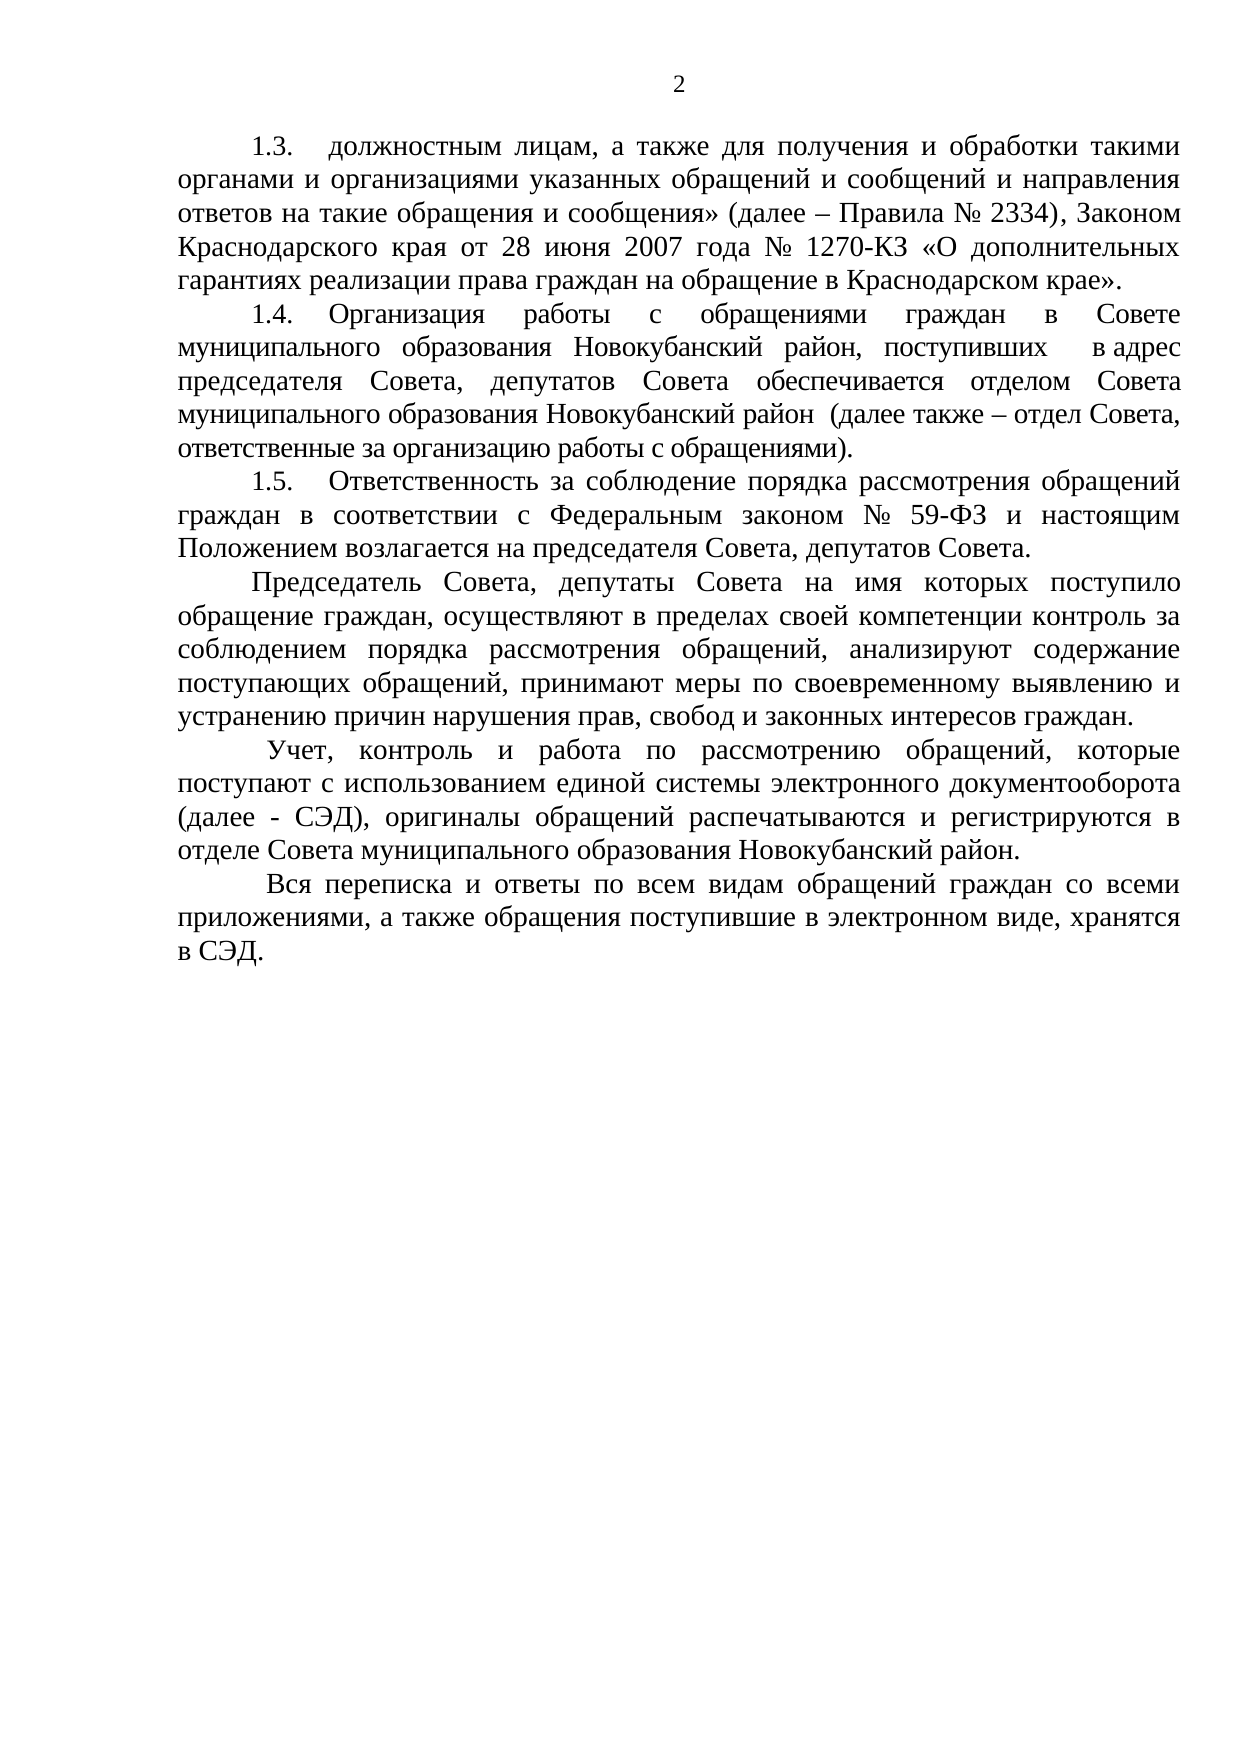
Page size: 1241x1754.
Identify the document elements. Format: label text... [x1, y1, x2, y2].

list должностным лицам, а также для получения и обработки такими органами и организациями указанных обращений и сообщений и направления ответов на такие обращения и сообщения» (далее – Правила № 2334), Законом Краснодарского края от 28 июня 2007 года № 1270-КЗ «О дополнительных гарантиях реализации права граждан на обращение в Краснодарском крае». [177, 128, 1181, 296]
list Организация работы с обращениями граждан в Совете муниципального образования Новокубанский район, поступивших в адрес председателя Совета, депутатов Совета обеспечивается отделом Совета муниципального образования Новокубанский район (далее также – отдел Совета, ответственные за организацию работы с обращениями). [177, 296, 1181, 463]
text Вся переписка и ответы по всем видам обращений граждан со всеми приложениями, а также обращения поступившие в электронном виде, хранятся в СЭД. [177, 866, 1181, 967]
text Учет, контроль и работа по рассмотрению обращений, которые поступают с использованием единой системы электронного документооборота (далее - СЭД), оригиналы обращений распечатываются и регистрируются в отделе Совета муниципального образования Новокубанский район. [177, 732, 1181, 866]
text Председатель Совета, депутаты Совета на имя которых поступило обращение граждан, осуществляют в пределах своей компетенции контроль за соблюдением порядка рассмотрения обращений, анализируют содержание поступающих обращений, принимают меры по своевременному выявлению и устранению причин нарушения прав, свобод и законных интересов граждан. [177, 564, 1181, 732]
list Ответственность за соблюдение порядка рассмотрения обращений граждан в соответствии с Федеральным законом № 59-ФЗ и настоящим Положением возлагается на председателя Совета, депутатов Совета. [177, 463, 1181, 564]
